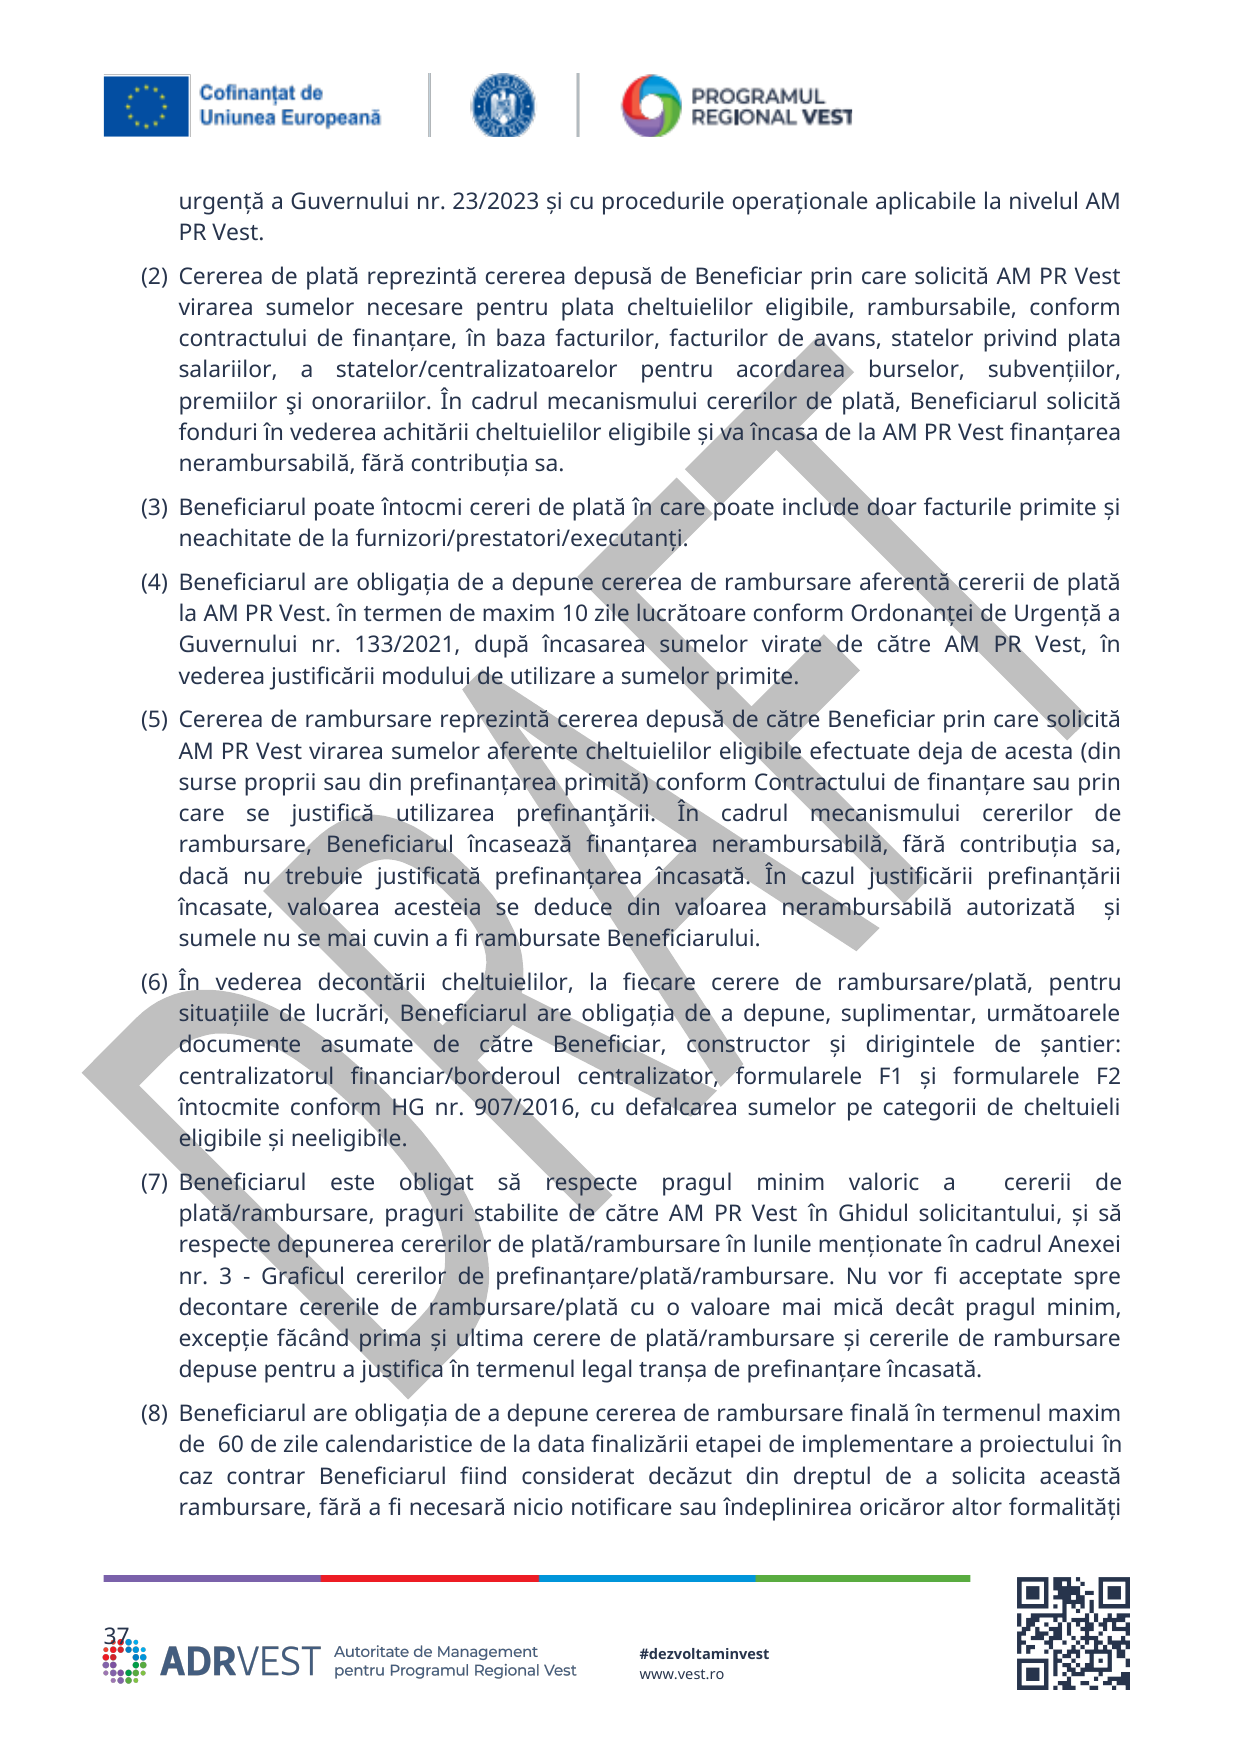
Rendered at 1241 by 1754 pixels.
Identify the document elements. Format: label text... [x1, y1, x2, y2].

list Beneficiarul este obligat să respecte pragul minim valoric a cererii de plată/rambursare, praguri stabilite de către AM PR Vest în Ghidul solicitantului, și să respecte depunerea cererilor de plată/rambursare în lunile menționate în cadrul Anexei nr. 3 - Graficul cererilor de prefinanțare/plată/rambursare. Nu vor fi acceptate spre decontare cererile de rambursare/plată cu o valoare mai mică decât pragul minim, excepție făcând prima și ultima cerere de plată/rambursare și cererile de rambursare depuse pentru a justifica în termenul legal tranșa de prefinanțare încasată. [141, 1166, 1122, 1384]
list Beneficiarul are obligația de a depune cererea de rambursare aferentă cererii de plată la AM PR Vest. în termen de maxim 10 zile lucrătoare conform Ordonanței de Urgență a Guvernului nr. 133/2021, după încasarea sumelor virate de către AM PR Vest, în vederea justificării modului de utilizare a sumelor primite. [141, 566, 1122, 691]
picture [93, 1636, 582, 1687]
list Cererea de rambursare reprezintă cererea depusă de către Beneficiar prin care solicită AM PR Vest virarea sumelor aferente cheltuielilor eligibile efectuate deja de acesta (din surse proprii sau din prefinanțarea primită) conform Contractului de finanțare sau prin care se justifică utilizarea prefinanţării. În cadrul mecanismului cererilor de rambursare, Beneficiarul încasează finanțarea nerambursabilă, fără contribuția sa, dacă nu trebuie justificată prefinanțarea încasată. În cazul justificării prefinanțării încasate, valoarea acesteia se deduce din valoarea nerambursabilă autorizată și sumele nu se mai cuvin a fi rambursate Beneficiarului. [141, 703, 1122, 953]
list Beneficiarul poate întocmi cereri de plată în care poate include doar facturile primite și neachitate de la furnizori/prestatori/executanți. [141, 491, 1122, 553]
list Cererea de plată reprezintă cererea depusă de Beneficiar prin care solicită AM PR Vest virarea sumelor necesare pentru plata cheltuielilor eligibile, rambursabile, conform contractului de finanțare, în baza facturilor, facturilor de avans, statelor privind plata salariilor, a statelor/centralizatoarelor pentru acordarea burselor, subvențiilor, premiilor şi onorariilor. În cadrul mecanismului cererilor de plată, Beneficiarul solicită fonduri în vederea achitării cheltuielilor eligibile și va încasa de la AM PR Vest finanțarea nerambursabilă, fără contribuția sa. [141, 259, 1122, 478]
picture [1008, 1568, 1139, 1699]
list În vederea decontării cheltuielilor, la fiecare cerere de rambursare/plată, pentru situațiile de lucrări, Beneficiarul are obligația de a depune, suplimentar, următoarele documente asumate de către Beneficiar, constructor și dirigintele de șantier: centralizatorul financiar/borderoul centralizator, formularele F1 și formularele F2 întocmite conform HG nr. 907/2016, cu defalcarea sumelor pe categorii de cheltuieli eligibile și neeligibile. [141, 966, 1122, 1153]
